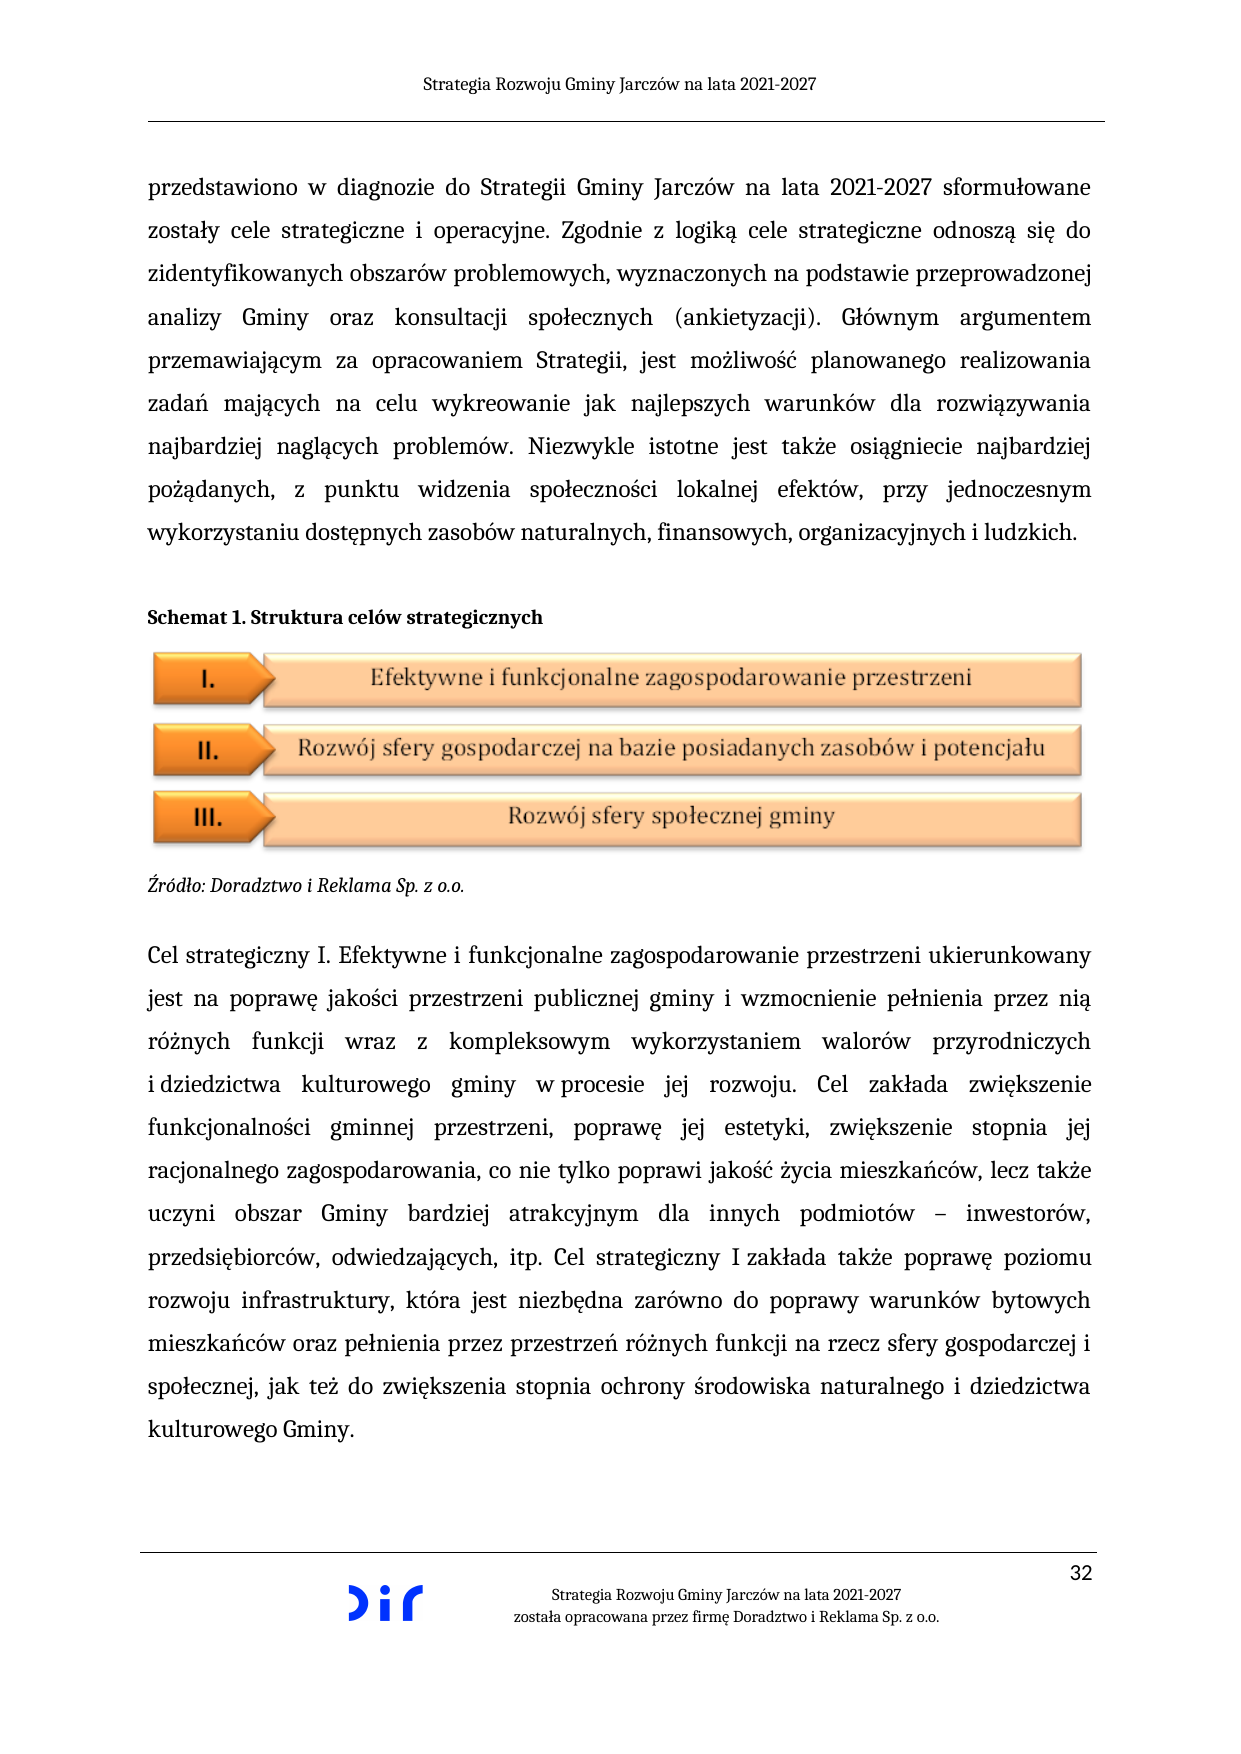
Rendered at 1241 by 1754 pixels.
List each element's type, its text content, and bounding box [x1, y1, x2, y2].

text Źródło: Doradztwo i Reklama Sp. z o.o. [148, 873, 1092, 897]
text Cel strategiczny I. Efektywne i funkcjonalne zagospodarowanie przestrzeni ukierunkowany jest na poprawę jakości przestrzeni publicznej gminy i wzmocnienie pełnienia przez nią różnych funkcji wraz z kompleksowym wykorzystaniem walorów przyrodniczych i dziedzictwa kulturowego gminy w procesie jej rozwoju. Cel zakłada zwiększenie funkcjonalności gminnej przestrzeni, poprawę jej estetyki, zwiększenie stopnia jej racjonalnego zagospodarowania, co nie tylko poprawi jakość życia mieszkańców, lecz także uczyni obszar Gminy bardziej atrakcyjnym dla innych podmiotów – inwestorów, przedsiębiorców, odwiedzających, itp. Cel strategiczny I zakłada także poprawę poziomu rozwoju infrastruktury, która jest niezbędna zarówno do poprawy warunków bytowych mieszkańców oraz pełnienia przez przestrzeń różnych funkcji na rzecz sfery gospodarczej i społecznej, jak też do zwiększenia stopnia ochrony środowiska naturalnego i dziedzictwa kulturowego Gminy. [148, 941, 1092, 1444]
text Schemat 1. Struktura celów strategicznych [148, 606, 1092, 630]
picture [147, 650, 1092, 860]
picture [348, 1585, 423, 1621]
